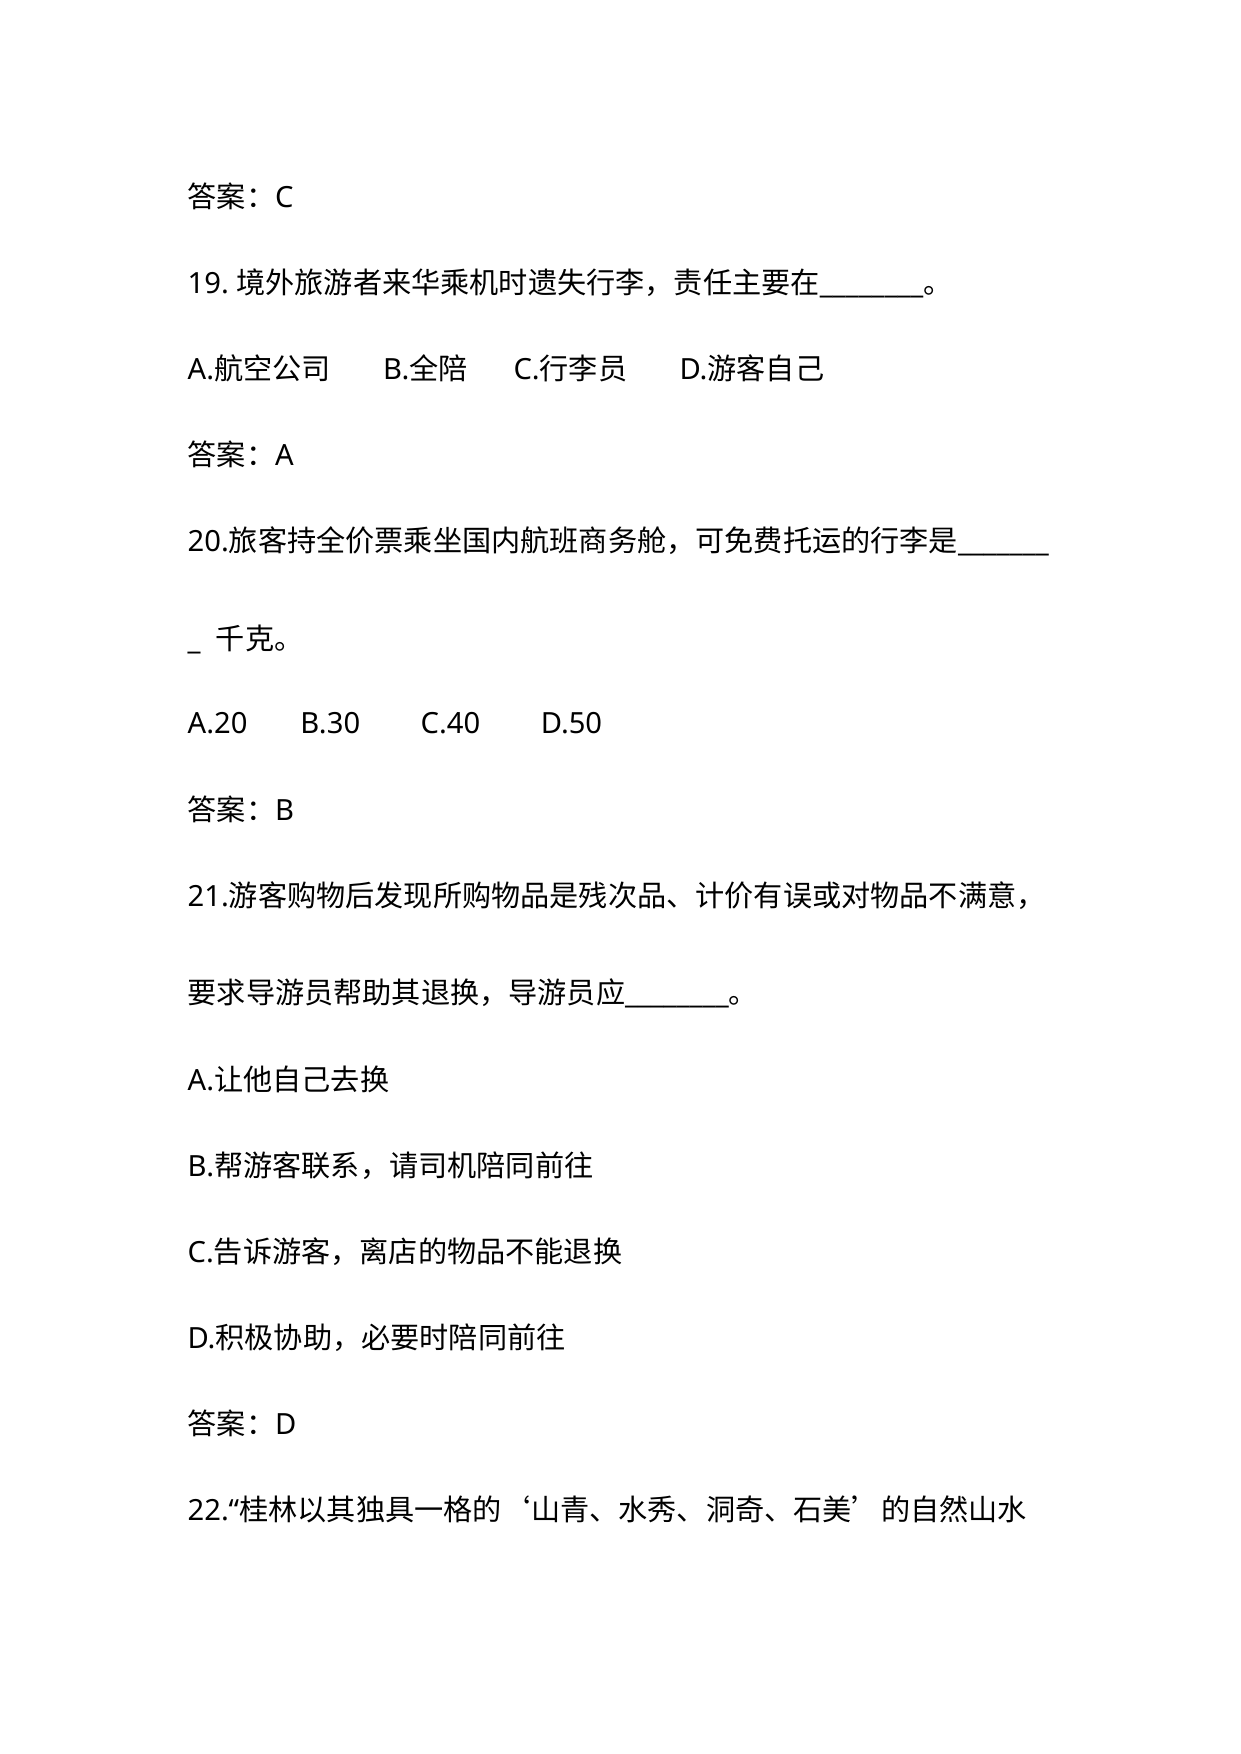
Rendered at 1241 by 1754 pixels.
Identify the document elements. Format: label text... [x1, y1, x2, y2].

text 19. 境外旅游者来华乘机时遗失行李，责任主要在________。 [187, 248, 1053, 313]
text A.航空公司 B.全陪 C.行李员 D.游客自己 [187, 334, 1053, 399]
text B.帮游客联系，请司机陪同前往 [187, 1131, 1053, 1196]
text C.告诉游客，离店的物品不能退换 [187, 1217, 1053, 1282]
text A.让他自己去换 [187, 1045, 1053, 1110]
text 答案：D [187, 1389, 1053, 1454]
list 游客购物后发现所购物品是残次品、计价有误或对物品不满意，要求导游员帮助其退换，导游员应________。 [187, 861, 1053, 1024]
text 20.旅客持全价票乘坐国内航班商务舱，可免费托运的行李是________ 千克。 [187, 507, 1053, 669]
text D.积极协助，必要时陪同前往 [187, 1303, 1053, 1368]
text A.20 B.30 C.40 D.50 [187, 690, 1053, 755]
text 答案：C [187, 162, 1053, 227]
text 答案：B [187, 775, 1053, 840]
text 答案：A [187, 420, 1053, 485]
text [187, 1476, 1053, 1541]
